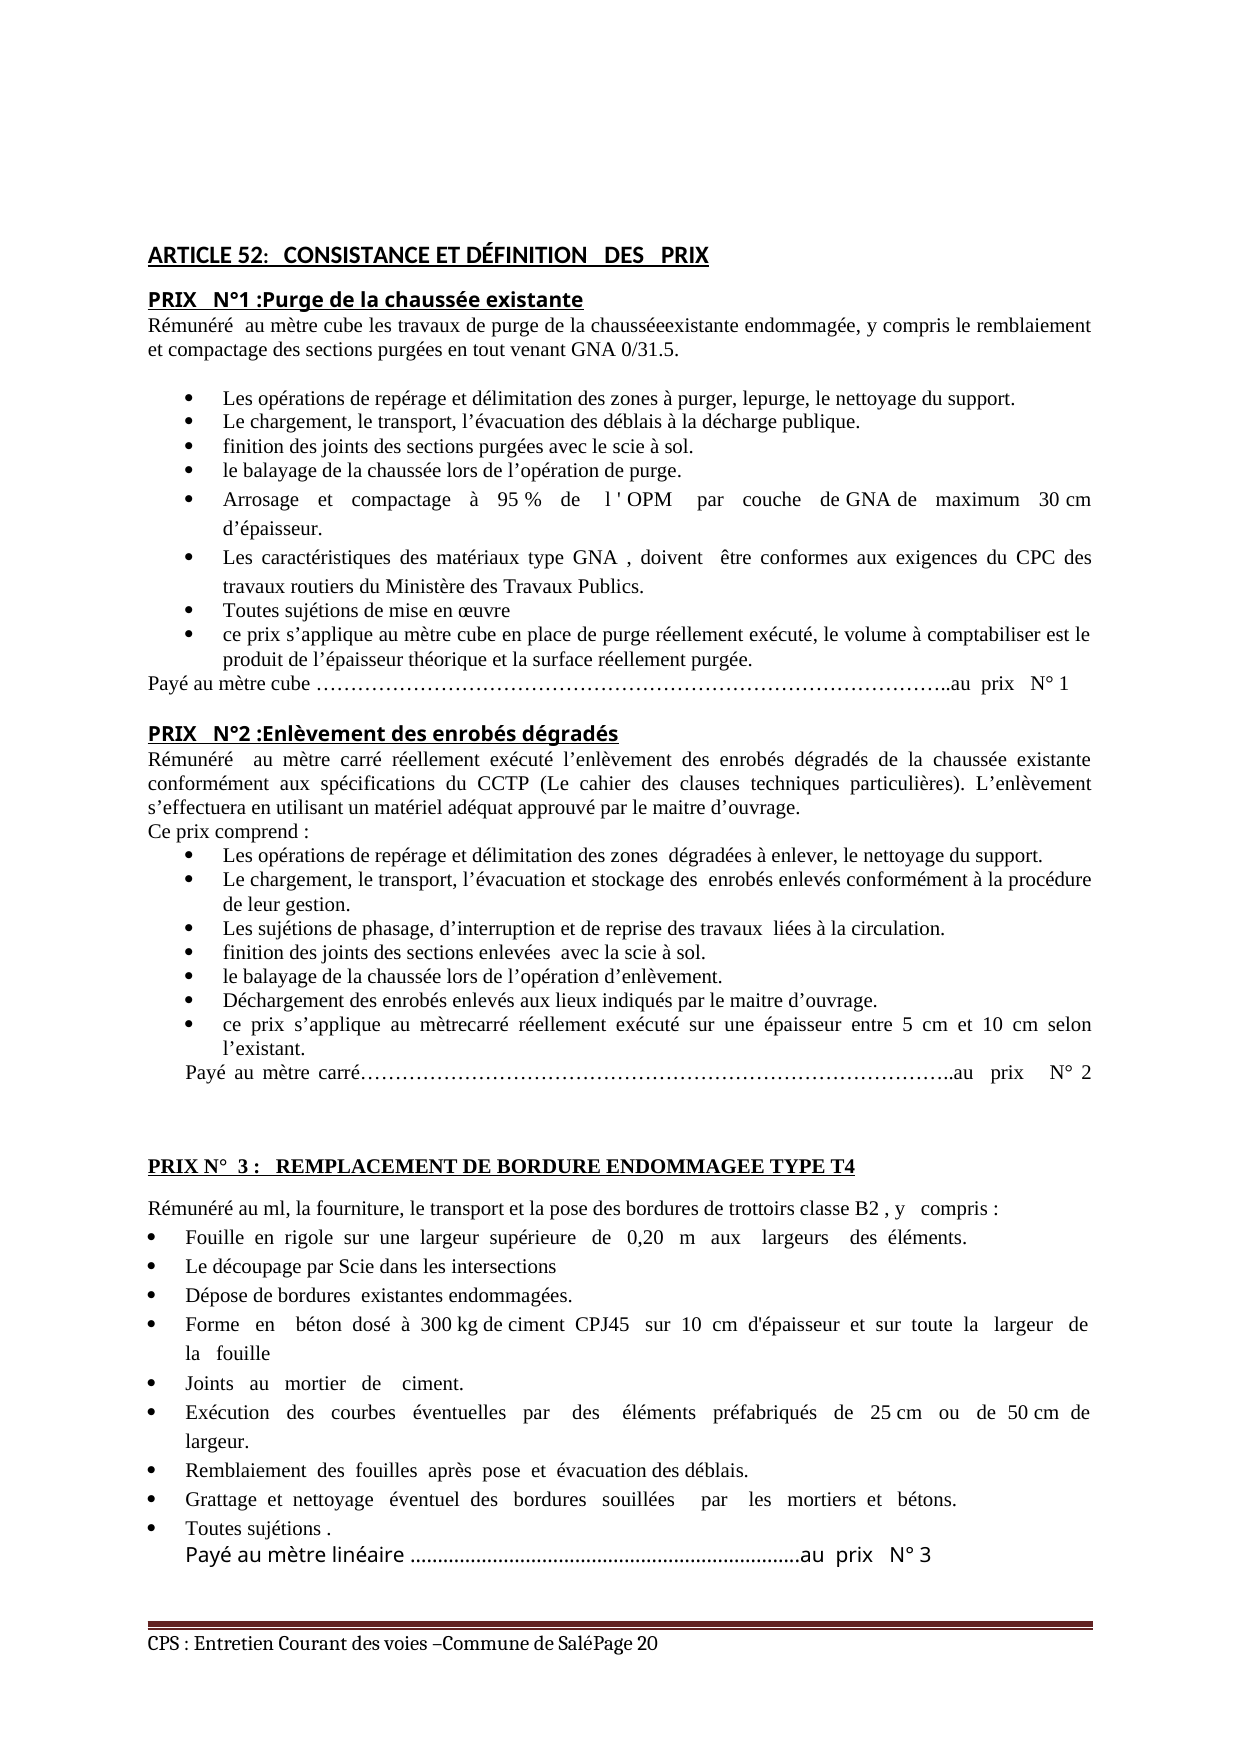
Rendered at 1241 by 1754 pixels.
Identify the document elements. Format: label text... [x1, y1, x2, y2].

list Les opérations de repérage et délimitation des zones dégradées à enlever, le nettoyage du support. [185, 843, 1093, 867]
text Payé au mètre cube ………………………………………………………………………………..au prix N° 1 [148, 671, 1093, 694]
list Toutes sujétions de mise en œuvre [185, 598, 1093, 622]
list Arrosage et compactage à 95 % de l ' OPM par couche de GNA de maximum d’épaisseur. [185, 482, 1093, 540]
list Remblaiement des fouilles après pose et évacuation des déblais. [148, 1453, 1093, 1482]
text Rémunéré au mètre carré réellement exécuté l’enlèvement des enrobés dégradés de la chaussée existante conformément aux spécifications du CCTP (Le cahier des clauses techniques particulières). L’enlèvement s’effectuera en utilisant un matériel adéquat approuvé par le maitre d’ouvrage. [148, 747, 1093, 819]
list finition des joints des sections purgées avec le scie à sol. [185, 433, 1093, 458]
text PRIX N° 3 : REMPLACEMENT DE BORDURE ENDOMMAGEE TYPE T4 [148, 1154, 1093, 1178]
list Les sujétions de phasage, d’interruption et de reprise des travaux liées à la circulation. [185, 916, 1093, 939]
list Joints au mortier de ciment. [148, 1365, 1093, 1394]
list Dépose de bordures existantes endommagées. [148, 1278, 1093, 1307]
text PRIX N°1 :Purge de la chaussée existante [148, 285, 1093, 313]
list Exécution des courbes éventuelles par des éléments préfabriqués de ou de de largeur. [148, 1394, 1093, 1453]
list finition des joints des sections enlevées avec la scie à sol. [185, 939, 1093, 964]
list Le chargement, le transport, l’évacuation des déblais à la décharge publique. [185, 409, 1093, 433]
text Rémunéré au ml, la fourniture, le transport et la pose des bordures de trottoirs classe B2 , y compris : [148, 1190, 1093, 1219]
list le balayage de la chaussée lors de l’opération de purge. [185, 458, 1093, 482]
list ce prix s’applique au mètre cube en place de purge réellement exécuté, le volume à comptabiliser est le produit de l’épaisseur théorique et la surface réellement purgée. [185, 622, 1093, 671]
list Les caractéristiques des matériaux type GNA , doivent être conformes aux exigences du CPC des travaux routiers du Ministère des Travaux Publics. [185, 540, 1093, 598]
list ce prix s’applique au mètrecarré réellement exécuté sur une épaisseur entre 5 cm et 10 cm selon l’existant. [185, 1012, 1093, 1060]
list le balayage de la chaussée lors de l’opération d’enlèvement. [185, 964, 1093, 988]
list Grattage et nettoyage éventuel des bordures souillées par les mortiers et bétons. [148, 1482, 1093, 1511]
text Ce prix comprend : [148, 819, 1093, 843]
list Forme en béton dosé à de ciment CPJ45 sur 10 cm d'épaisseur et sur toute la largeur de la fouille [148, 1307, 1093, 1365]
list Déchargement des enrobés enlevés aux lieux indiqués par le maitre d’ouvrage. [185, 988, 1093, 1012]
list Le découpage par Scie dans les intersections [148, 1249, 1093, 1278]
list Fouille en rigole sur une largeur supérieure de 0,20 m aux largeurs des éléments. [148, 1219, 1093, 1249]
text Rémunéré au mètre cube les travaux de purge de la chausséeexistante endommagée, y compris le remblaiement et compactage des sections purgées en tout venant GNA 0/31.5. [148, 313, 1093, 361]
list Le chargement, le transport, l’évacuation et stockage des enrobés enlevés conformément à la procédure de leur gestion. [185, 867, 1093, 916]
list Les opérations de repérage et délimitation des zones à purger, lepurge, le nettoyage du support. [185, 385, 1093, 409]
text Payé au mètre carré…………………………………………………………………………..au prix N° 2 [185, 1060, 1093, 1108]
list Toutes sujétions . [148, 1511, 1093, 1540]
text ARTICLE 52: CONSISTANCE ET DÉFINITION DES PRIX [148, 239, 1093, 269]
text PRIX N°2 :Enlèvement des enrobés dégradés [148, 719, 1093, 747]
text Payé au mètre linéaire ……………………………………………………………..au prix N° 3 [185, 1540, 1093, 1569]
